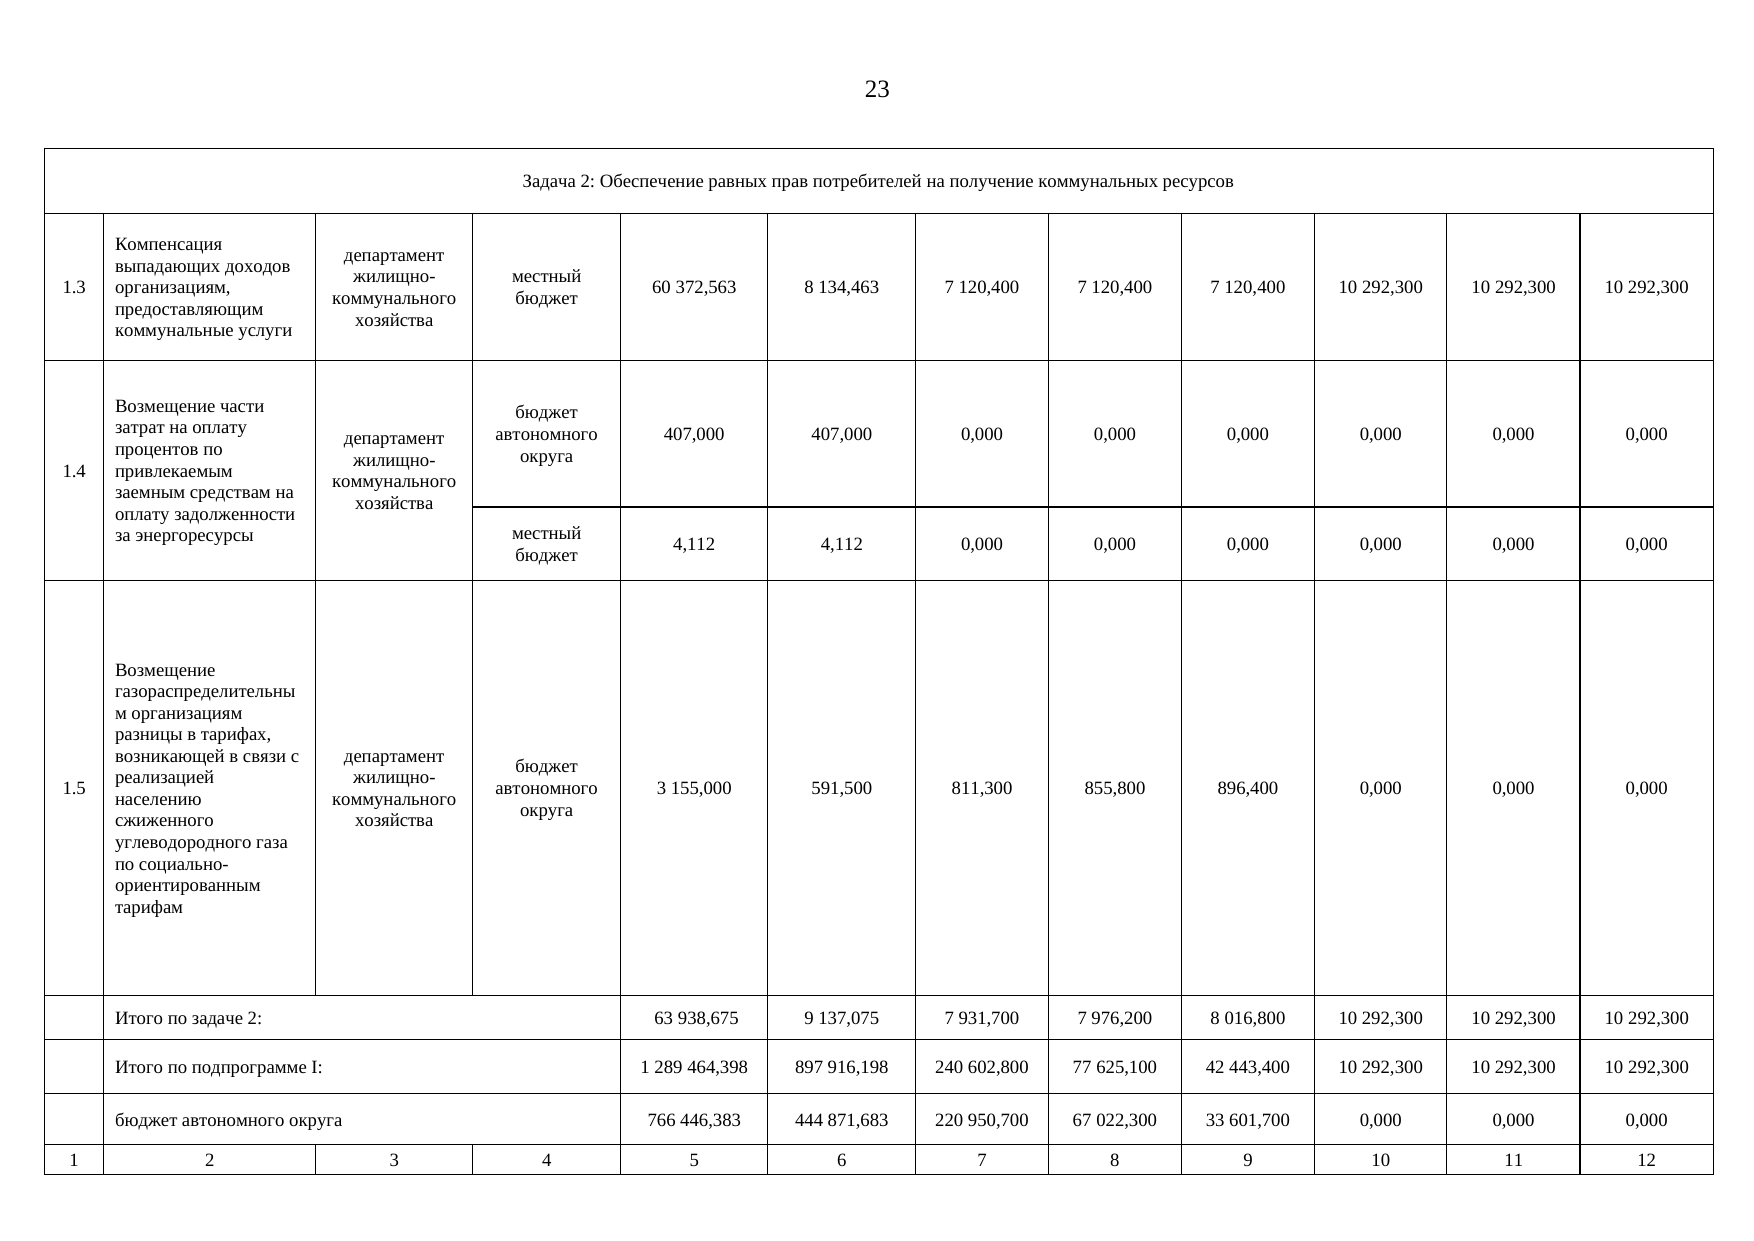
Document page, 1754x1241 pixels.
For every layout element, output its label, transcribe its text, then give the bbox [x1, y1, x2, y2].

table_cell 0,000 [1581, 508, 1713, 579]
table_cell 7 120,400 [1182, 214, 1314, 360]
table_cell 10 292,300 [1315, 214, 1446, 360]
table_cell 5 [621, 1145, 767, 1174]
table_cell 1.5 [45, 581, 103, 995]
table_cell 766 446,383 [621, 1094, 767, 1144]
table_cell 0,000 [1447, 1094, 1579, 1144]
table_cell Возмещение части затрат на оплату процентов по привлекаемым заемным средствам на оплату задолженности за энергоресурсы [104, 361, 315, 579]
table_cell 240 602,800 [916, 1040, 1048, 1093]
table_cell 9 [1182, 1145, 1314, 1174]
table_cell 0,000 [1447, 581, 1579, 995]
table_cell 0,000 [1182, 508, 1314, 579]
table_cell 4,112 [621, 508, 767, 579]
table_cell 0,000 [1581, 1094, 1713, 1144]
table_cell 897 916,198 [768, 1040, 915, 1093]
table_cell 1.3 [45, 214, 103, 360]
table_cell 10 292,300 [1447, 996, 1579, 1039]
table_cell местный бюджет [473, 508, 620, 579]
table_cell 4 [473, 1145, 620, 1174]
table_cell [45, 1094, 103, 1144]
table_cell 0,000 [1447, 361, 1579, 506]
table_cell местный бюджет [473, 214, 620, 360]
table_cell 7 [916, 1145, 1048, 1174]
table_cell 407,000 [621, 361, 767, 506]
table_cell 855,800 [1049, 581, 1181, 995]
table_cell Итого по подпрограмме I: [104, 1040, 620, 1093]
table_cell 0,000 [1049, 508, 1181, 579]
table_cell 220 950,700 [916, 1094, 1048, 1144]
table_cell 2 [104, 1145, 315, 1174]
table_cell 7 931,700 [916, 996, 1048, 1039]
table_cell бюджет автономного округа [104, 1094, 620, 1144]
table_cell 11 [1447, 1145, 1579, 1174]
table_cell 0,000 [1581, 581, 1713, 995]
table_cell бюджет автономного округа [473, 581, 620, 995]
table_cell 8 016,800 [1182, 996, 1314, 1039]
table_cell 0,000 [1315, 581, 1446, 995]
table_cell 896,400 [1182, 581, 1314, 995]
table_cell 10 292,300 [1315, 1040, 1446, 1093]
table_cell 60 372,563 [621, 214, 767, 360]
table_cell 0,000 [1315, 508, 1446, 579]
table_cell департамент жилищно-коммунального хозяйства [316, 214, 472, 360]
table_cell Итого по задаче 2: [104, 996, 620, 1039]
table_cell 591,500 [768, 581, 915, 995]
table_cell департамент жилищно-коммунального хозяйства [316, 361, 472, 579]
table_cell [45, 996, 103, 1039]
table_cell 10 292,300 [1581, 996, 1713, 1039]
table_cell 10 292,300 [1581, 214, 1713, 360]
table_cell Задача 2: Обеспечение равных прав потребителей на получение коммунальных ресурсов [45, 149, 1713, 213]
table_cell 0,000 [1315, 361, 1446, 506]
table_cell 0,000 [1315, 1094, 1446, 1144]
table_cell 3 155,000 [621, 581, 767, 995]
table_cell 9 137,075 [768, 996, 915, 1039]
table_cell 7 120,400 [916, 214, 1048, 360]
table_cell 444 871,683 [768, 1094, 915, 1144]
table_cell 10 292,300 [1315, 996, 1446, 1039]
table_cell 10 292,300 [1447, 1040, 1579, 1093]
table_cell 10 292,300 [1447, 214, 1579, 360]
table_cell 6 [768, 1145, 915, 1174]
table_cell 10 292,300 [1581, 1040, 1713, 1093]
table_cell 10 [1315, 1145, 1446, 1174]
table_cell 407,000 [768, 361, 915, 506]
table_cell 1 289 464,398 [621, 1040, 767, 1093]
table_cell департамент жилищно-коммунального хозяйства [316, 581, 472, 995]
table_cell 42 443,400 [1182, 1040, 1314, 1093]
table_cell 811,300 [916, 581, 1048, 995]
table_cell 1 [45, 1145, 103, 1174]
table_cell 0,000 [916, 508, 1048, 579]
table_cell 7 976,200 [1049, 996, 1181, 1039]
table_cell 33 601,700 [1182, 1094, 1314, 1144]
table_cell 67 022,300 [1049, 1094, 1181, 1144]
table_cell 0,000 [1182, 361, 1314, 506]
table_cell 8 [1049, 1145, 1181, 1174]
table_cell 63 938,675 [621, 996, 767, 1039]
table_cell 8 134,463 [768, 214, 915, 360]
table_cell Компенсация выпадающих доходов организациям, предоставляющим коммунальные услуги [104, 214, 315, 360]
table_cell Возмещение газораспределительным организациям разницы в тарифах, возникающей в связи с реализацией населению сжиженного углеводородного газа по социально-ориентированным тарифам [104, 581, 315, 995]
table_cell 7 120,400 [1049, 214, 1181, 360]
table_cell 0,000 [1049, 361, 1181, 506]
table_cell 0,000 [1447, 508, 1579, 579]
table_cell 12 [1581, 1145, 1713, 1174]
table_cell 1.4 [45, 361, 103, 579]
table_cell 77 625,100 [1049, 1040, 1181, 1093]
table_cell [45, 1040, 103, 1093]
table_cell бюджет автономного округа [473, 361, 620, 506]
table_cell 3 [316, 1145, 472, 1174]
table_cell 0,000 [1581, 361, 1713, 506]
table_cell 4,112 [768, 508, 915, 579]
table_cell 0,000 [916, 361, 1048, 506]
